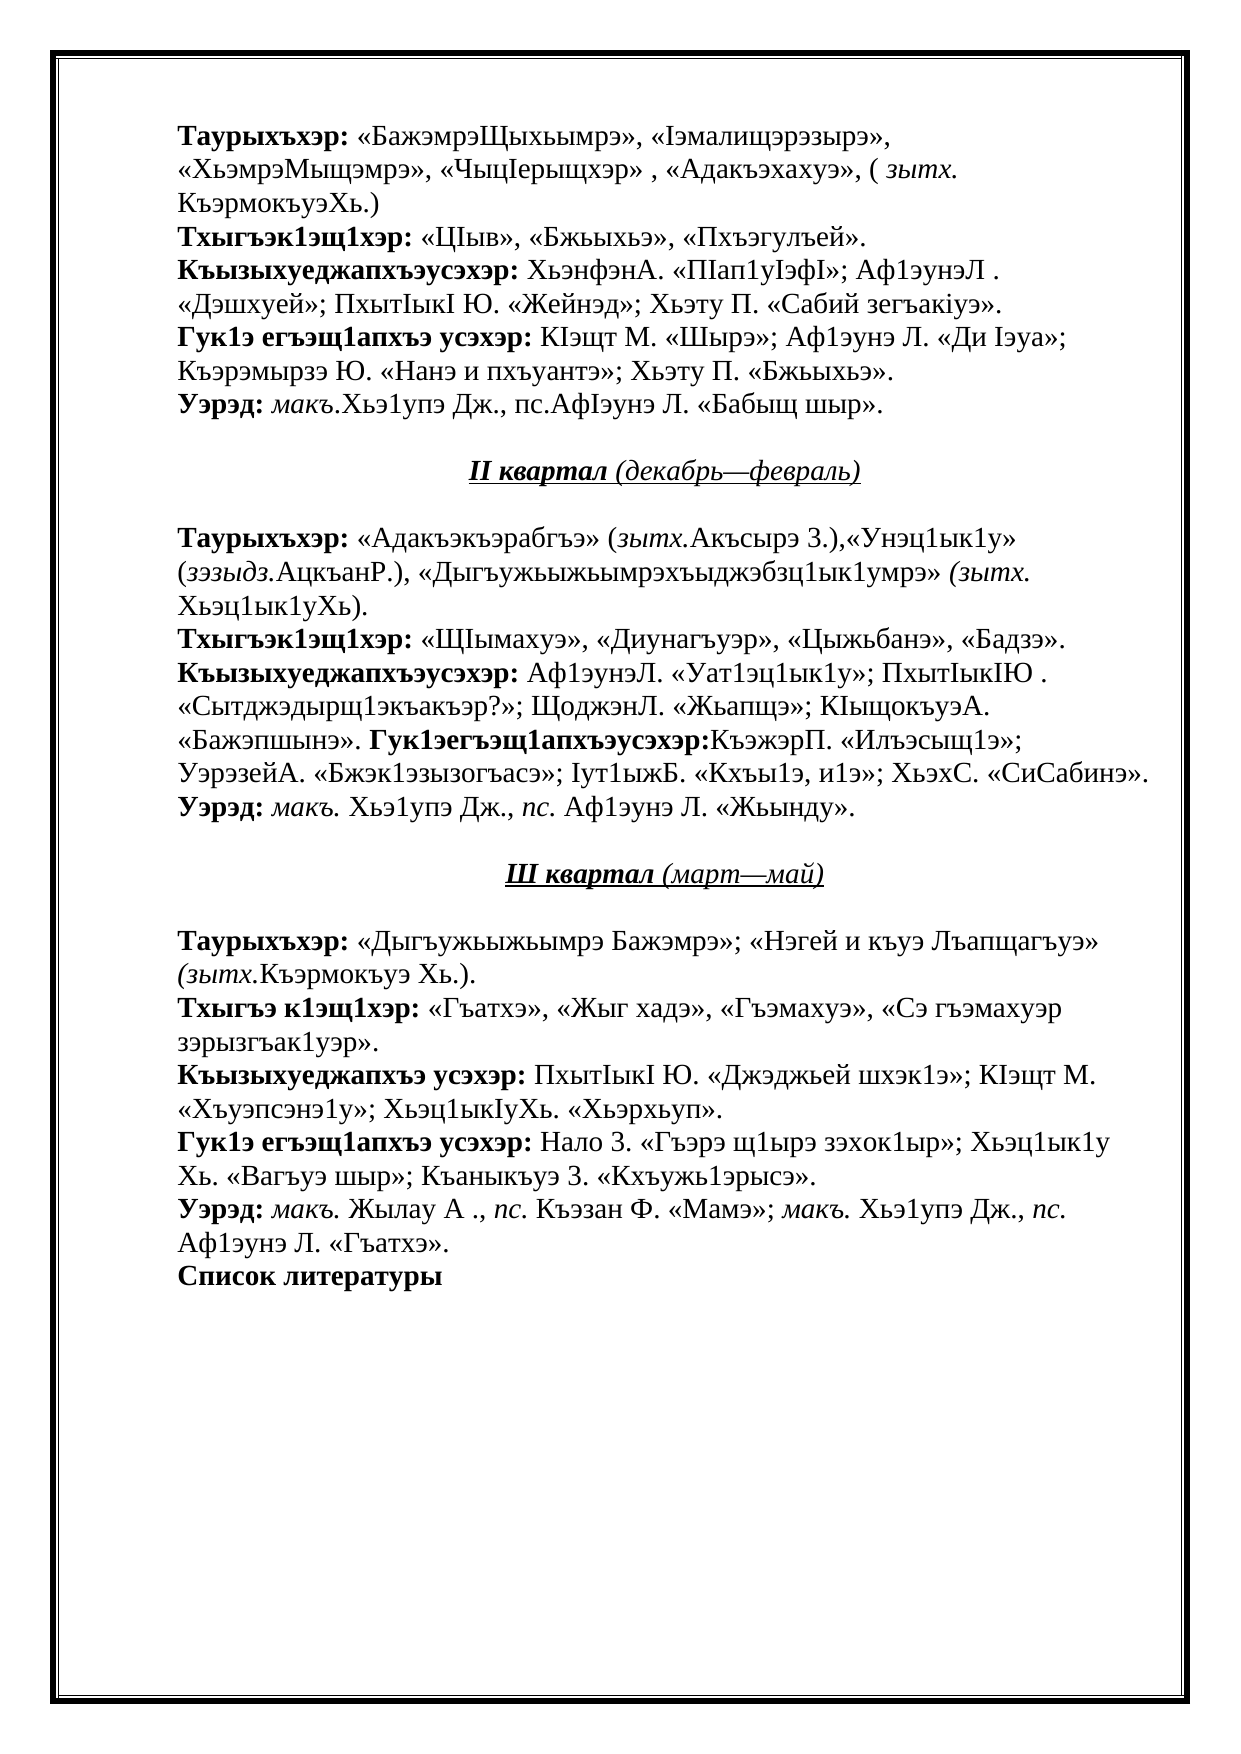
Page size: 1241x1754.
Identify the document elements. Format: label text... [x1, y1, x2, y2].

text Таурыхъхэр: «Адакъэкъэрабгъэ» (зытх.Акъсырэ 3.),«Унэц1ык1у» (зэзыдз.АцкъанР.), «Дыгъужьыжьымрэхъыджэбзц1ык1умрэ» (зытх. Хьэц1ык1уХь). Тхыгъэк1эщ1хэр: «ЩІымахуэ», «Диунагъуэр», «Цыжьбанэ», «Бадзэ». Къызыхуеджапхъэусэхэр: Аф1эунэЛ. «Уат1эц1ык1у»; ПхытІыкІЮ . «Сытджэдырщ1экъакъэр?»; ЩоджэнЛ. «Жьапщэ»; КІыщокъуэА. «Бажэпшынэ». Гук1эегъэщ1апхъэусэхэр:КъэжэрП. «Илъэсыщ1э»; УэрэзейА. «Бжэк1эзызогъасэ»; Іут1ыжБ. «Кхъы1э, и1э»; ХьэхС. «СиСабинэ». Уэрэд: макъ. Хьэ1упэ Дж., пс. Аф1эунэ Л. «Жьынду». [177, 487, 1152, 822]
text II квартал (декабрь—февраль) [177, 420, 1152, 487]
text Таурыхъхэр: «Дыгъужьыжьымрэ Бажэмрэ»; «Нэгей и къуэ Лъапщагъуэ» (зытх.Къэрмокъуэ Хь.). Тхыгъэ к1эщ1хэр: «Гъатхэ», «Жыг хадэ», «Гъэмахуэ», «Сэ гъэмахуэр зэрызгъак1уэр». Къызыхуеджапхъэ усэхэр: ПхытІыкІ Ю. «Джэджьей шхэк1э»; КІэщт М. «Хъуэпсэнэ1у»; Хьэц1ыкІуХь. «Хьэрхьуп». Гук1э егъэщ1апхъэ усэхэр: Нало 3. «Гъэрэ щ1ырэ зэхок1ыр»; Хьэц1ык1у Хь. «Вагъуэ шыр»; Къаныкъуэ 3. «Кхъужь1эрысэ». Уэрэд: макъ. Жылау А ., пс. Къэзан Ф. «Мамэ»; макъ. Хьэ1упэ Дж., пс. Аф1эунэ Л. «Гъатхэ». [177, 889, 1152, 1258]
text Ш квартал (март—май) [177, 822, 1152, 889]
text Список литературы [177, 1258, 1152, 1292]
text Таурыхъхэр: «БажэмрэЩыхьымрэ», «Іэмалищэрэзырэ», «ХьэмрэМыщэмрэ», «ЧыцІерыщхэр» , «Адакъэхахуэ», ( зытх. КъэрмокъуэХь.) Тхыгъэк1эщ1хэр: «ЦІыв», «Бжьыхьэ», «Пхъэгулъей». Къызыхуеджапхъэусэхэр: ХьэнфэнА. «ПІап1уІэфІ»; Аф1эунэЛ . «Дэшхуей»; ПхытІыкІ Ю. «Жейнэд»; Хьэту П. «Сабий зегъакіуэ». [177, 118, 1152, 319]
text Гук1э егъэщ1апхъэ усэхэр: КІэщт М. «Шырэ»; Аф1эунэ Л. «Ди Іэуа»; Къэрэмырзэ Ю. «Нанэ и пхъуантэ»; Хьэту П. «Бжьыхьэ». Уэрэд: макъ.Хьэ1упэ Дж., пс.АфІэунэ Л. «Бабыщ шыр». [177, 319, 1152, 420]
